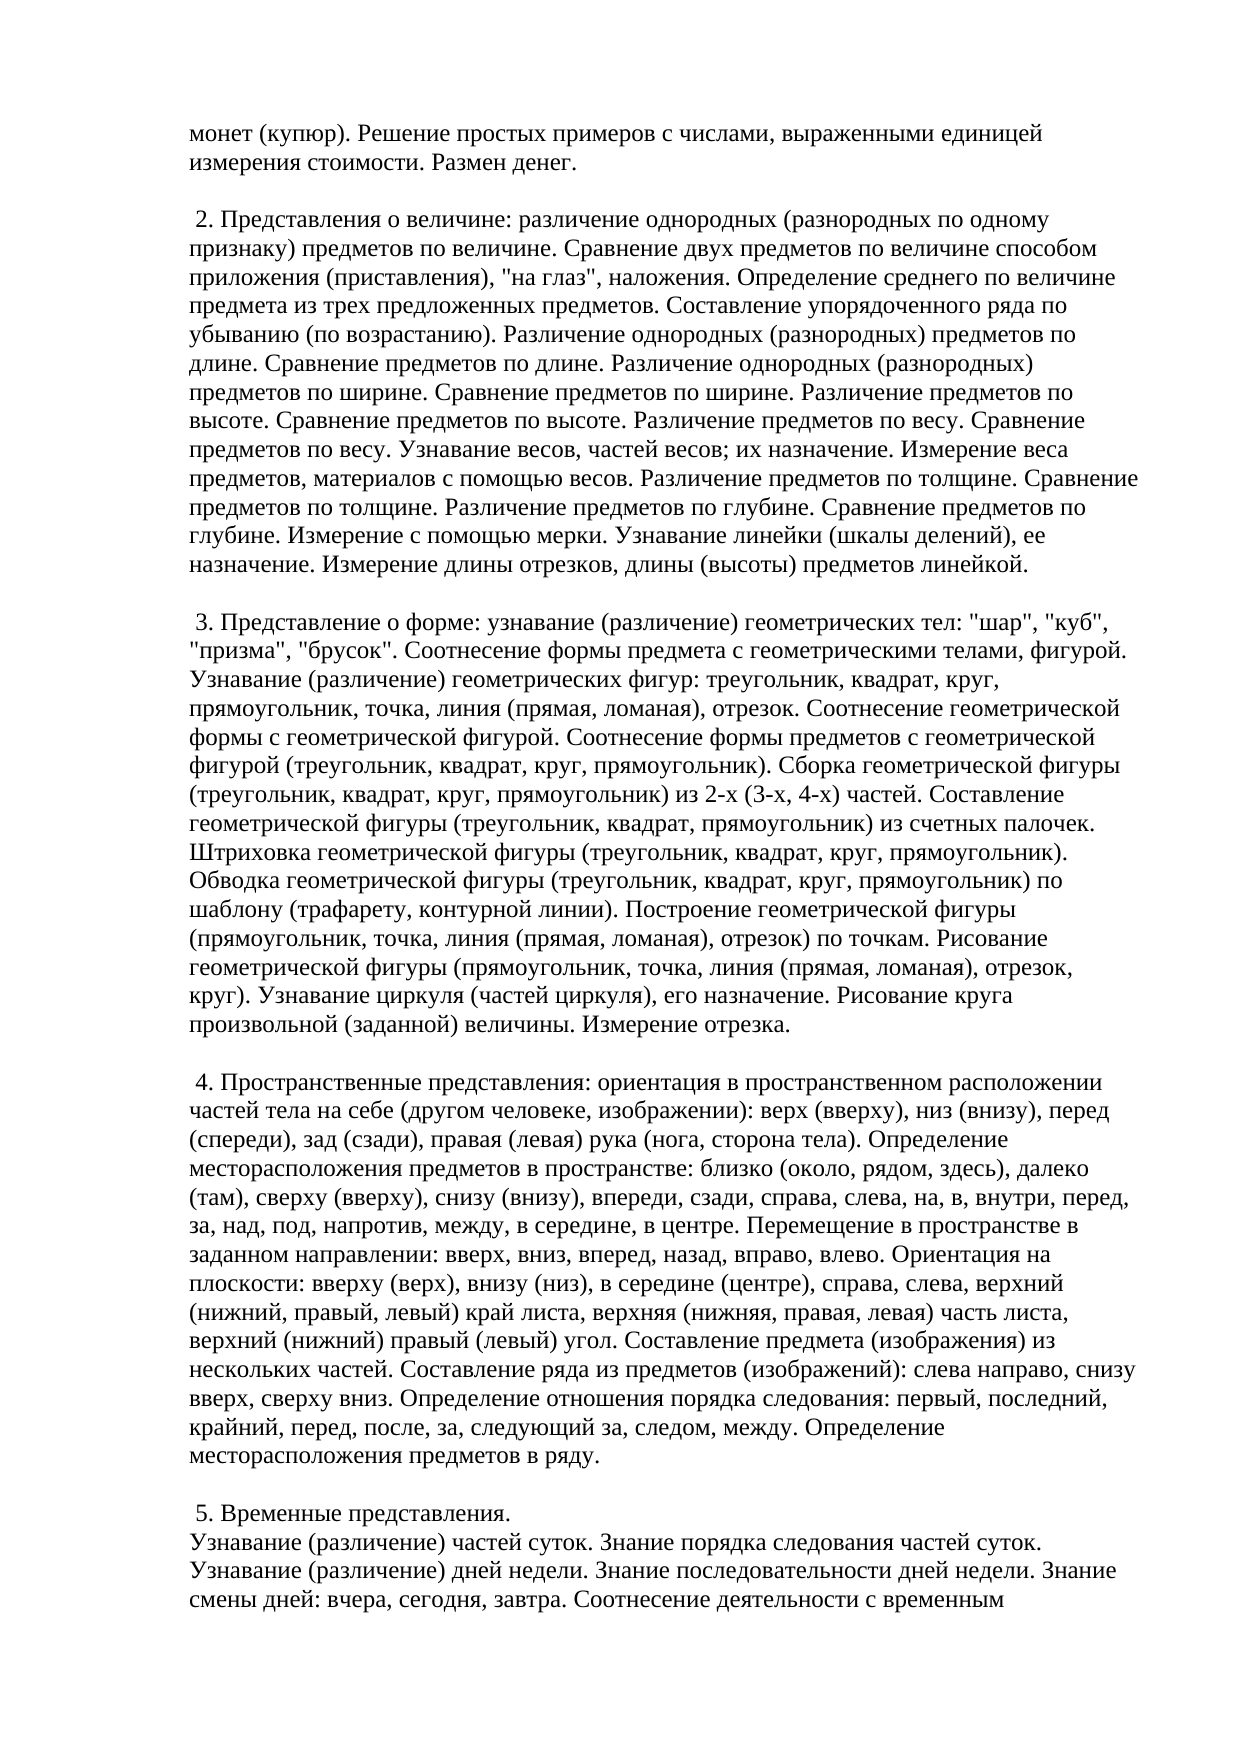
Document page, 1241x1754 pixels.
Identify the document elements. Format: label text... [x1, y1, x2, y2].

text 4. Пространственные представления: ориентация в пространственном расположении частей тела на себе (другом человеке, изображении): верх (вверху), низ (внизу), перед (спереди), зад (сзади), правая (левая) рука (нога, сторона тела). Определение месторасположения предметов в пространстве: близко (около, рядом, здесь), далеко (там), сверху (вверху), снизу (внизу), впереди, сзади, справа, слева, на, в, внутри, перед, за, над, под, напротив, между, в середине, в центре. Перемещение в пространстве в заданном направлении: вверх, вниз, вперед, назад, вправо, влево. Ориентация на плоскости: вверху (верх), внизу (низ), в середине (центре), справа, слева, верхний (нижний, правый, левый) край листа, верхняя (нижняя, правая, левая) часть листа, верхний (нижний) правый (левый) угол. Составление предмета (изображения) из нескольких частей. Составление ряда из предметов (изображений): слева направо, снизу вверх, сверху вниз. Определение отношения порядка следования: первый, последний, крайний, перед, после, за, следующий за, следом, между. Определение месторасположения предметов в ряду. [189, 1038, 1140, 1469]
text 2. Представления о величине: различение однородных (разнородных по одному признаку) предметов по величине. Сравнение двух предметов по величине способом приложения (приставления), "на глаз", наложения. Определение среднего по величине предмета из трех предложенных предметов. Составление упорядоченного ряда по убыванию (по возрастанию). Различение однородных (разнородных) предметов по длине. Сравнение предметов по длине. Различение однородных (разнородных) предметов по ширине. Сравнение предметов по ширине. Различение предметов по высоте. Сравнение предметов по высоте. Различение предметов по весу. Сравнение предметов по весу. Узнавание весов, частей весов; их назначение. Измерение веса предметов, материалов с помощью весов. Различение предметов по толщине. Сравнение предметов по толщине. Различение предметов по глубине. Сравнение предметов по глубине. Измерение с помощью мерки. Узнавание линейки (шкалы делений), ее назначение. Измерение длины отрезков, длины (высоты) предметов линейкой. [189, 176, 1140, 578]
text 3. Представление о форме: узнавание (различение) геометрических тел: "шар", "куб", "призма", "брусок". Соотнесение формы предмета с геометрическими телами, фигурой. Узнавание (различение) геометрических фигур: треугольник, квадрат, круг, прямоугольник, точка, линия (прямая, ломаная), отрезок. Соотнесение геометрической формы с геометрической фигурой. Соотнесение формы предметов с геометрической фигурой (треугольник, квадрат, круг, прямоугольник). Сборка геометрической фигуры (треугольник, квадрат, круг, прямоугольник) из 2-х (3-х, 4-х) частей. Составление геометрической фигуры (треугольник, квадрат, прямоугольник) из счетных палочек. Штриховка геометрической фигуры (треугольник, квадрат, круг, прямоугольник). Обводка геометрической фигуры (треугольник, квадрат, круг, прямоугольник) по шаблону (трафарету, контурной линии). Построение геометрической фигуры (прямоугольник, точка, линия (прямая, ломаная), отрезок) по точкам. Рисование геометрической фигуры (прямоугольник, точка, линия (прямая, ломаная), отрезок, круг). Узнавание циркуля (частей циркуля), его назначение. Рисование круга произвольной (заданной) величины. Измерение отрезка. [189, 578, 1140, 1038]
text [189, 1469, 1140, 1613]
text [189, 118, 1140, 176]
